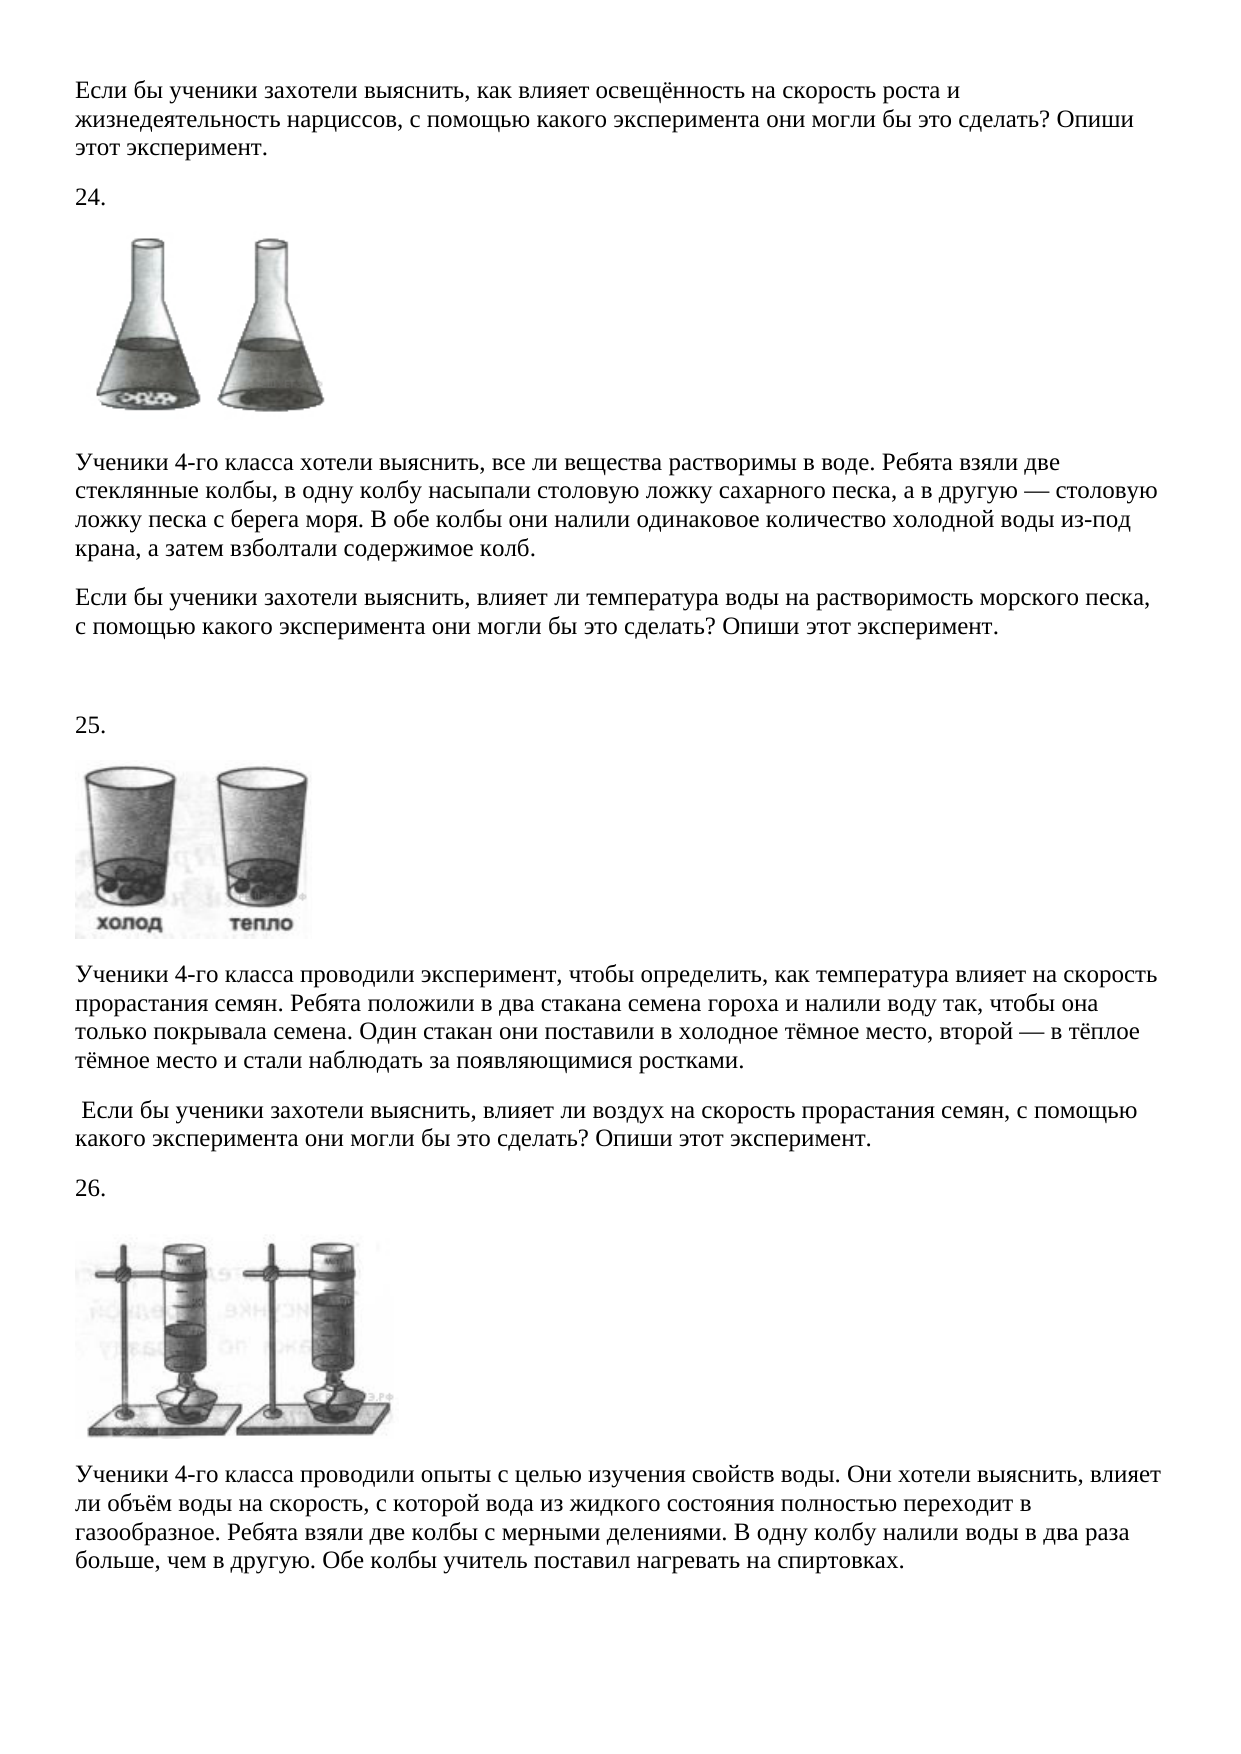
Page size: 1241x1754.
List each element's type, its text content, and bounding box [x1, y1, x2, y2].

text Ученики 4-го класса хотели выяснить, все ли вещества растворимы в воде. Ребята взяли две стеклянные колбы, в одну колбу насыпали столовую ложку сахарного песка, а в другую — столовую ложку песка с берега моря. В обе колбы они налили одинаковое количество холодной воды из-под крана, а затем взболтали содержимое колб. [75, 447, 1165, 562]
text 24. [75, 182, 1165, 211]
text Если бы ученики захотели выяснить, как влияет освещённость на скорость роста и жизнедеятельность нарциссов, с помощью какого эксперимента они могли бы это сделать? Опиши этот эксперимент. [75, 75, 1165, 161]
text 26. [75, 1173, 1165, 1202]
picture [75, 760, 313, 939]
picture [75, 231, 329, 426]
text Ученики 4-го класса проводили опыты с целью изучения свойств воды. Они хотели выяснить, влияет ли объём воды на скорость, с которой вода из жидкого состояния полностью переходит в газообразное. Ребята взяли две колбы с мерными делениями. В одну колбу налили воды в два раза больше, чем в другую. Обе колбы учитель поставил нагревать на спиртовках. [75, 1459, 1165, 1574]
text Ученики 4-го класса проводили эксперимент, чтобы определить, как температура влияет на скорость прорастания семян. Ребята положили в два стакана семена гороха и налили воду так, чтобы она только покрывала семена. Один стакан они поставили в холодное тёмное место, второй — в тёплое тёмное место и стали наблюдать за появляющимися ростками. [75, 959, 1165, 1074]
text Если бы ученики захотели выяснить, влияет ли температура воды на растворимость морского песка, с помощью какого эксперимента они могли бы это сделать? Опиши этот эксперимент. [75, 582, 1165, 640]
text 25. [75, 710, 1165, 739]
text Если бы ученики захотели выяснить, влияет ли воздух на скорость прорастания семян, с помощью какого эксперимента они могли бы это сделать? Опиши этот эксперимент. [75, 1095, 1165, 1152]
picture [75, 1222, 399, 1439]
